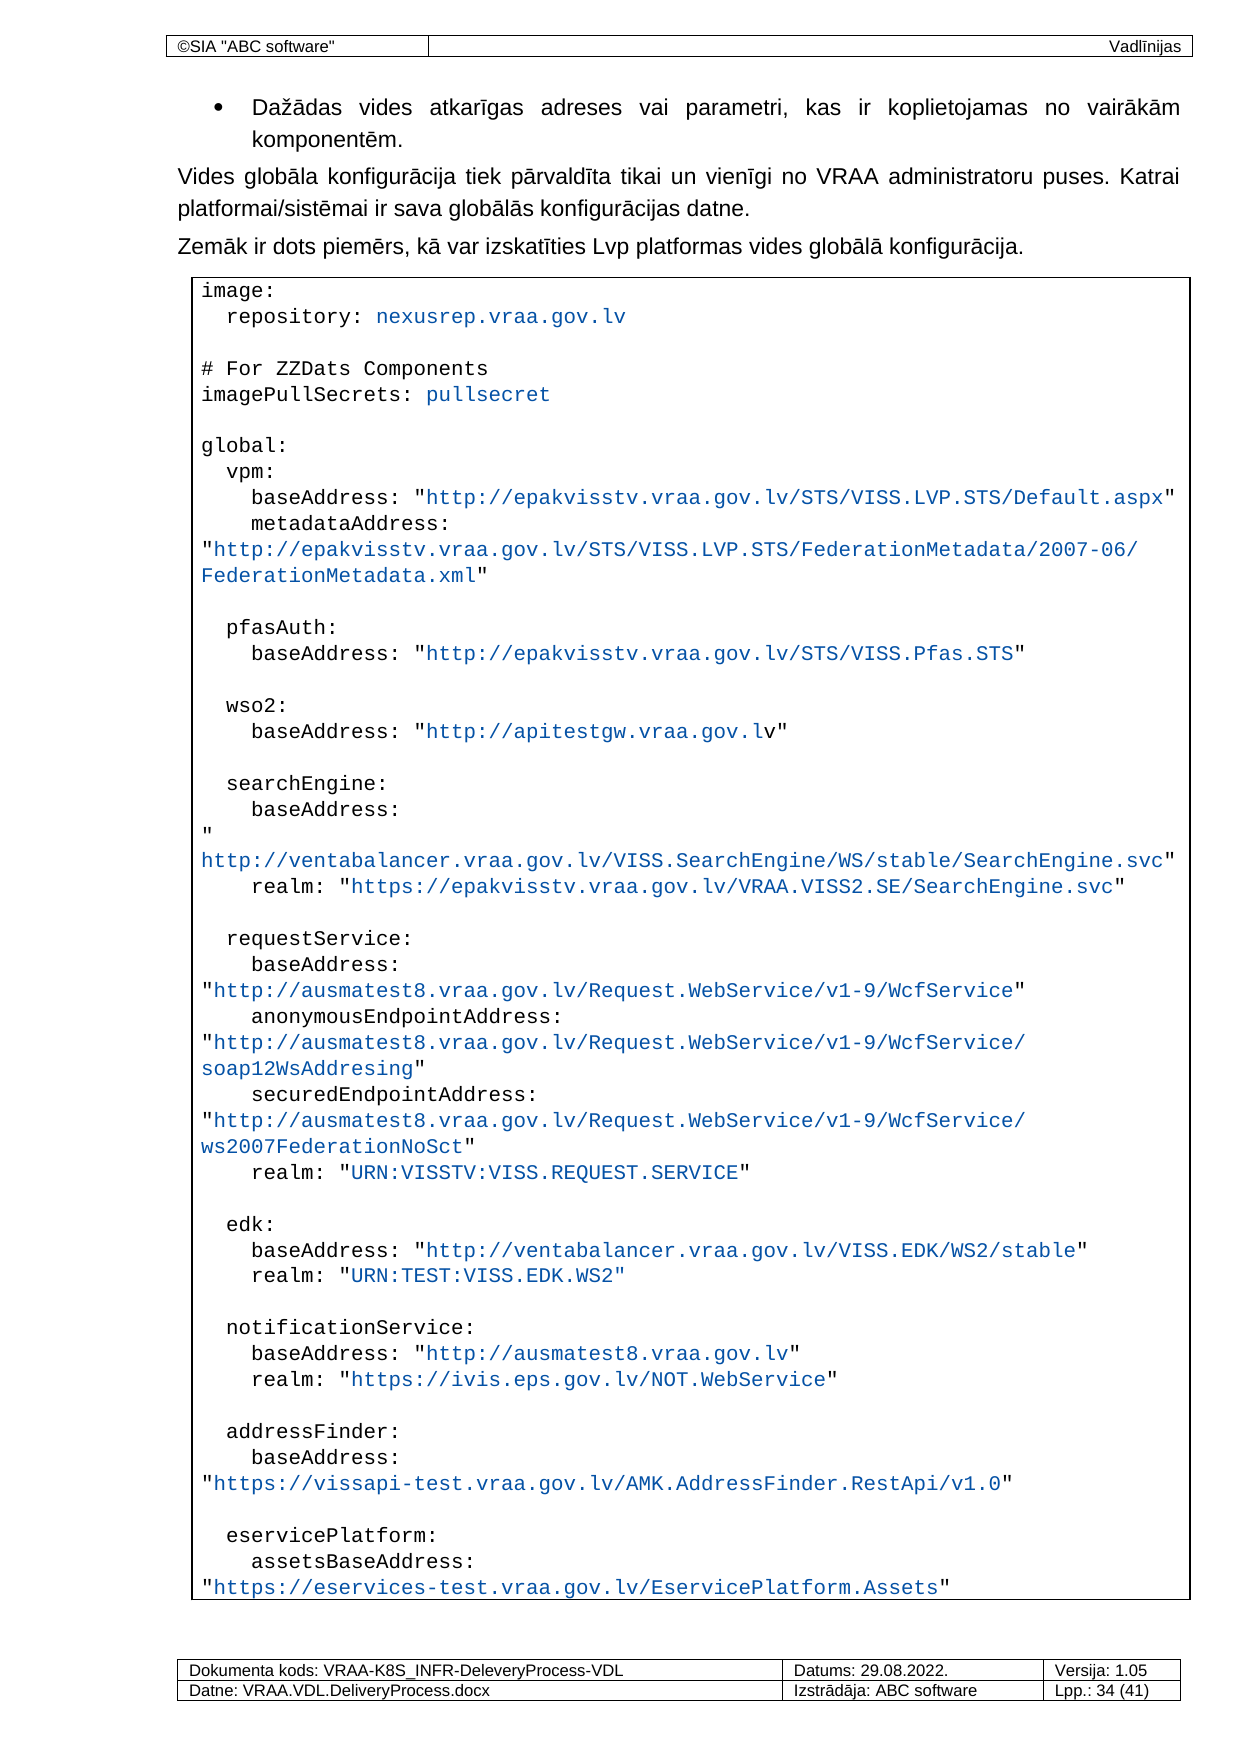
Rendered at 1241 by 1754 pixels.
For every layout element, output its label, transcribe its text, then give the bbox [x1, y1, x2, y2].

text realm: "https://ivis.eps.gov.lv/NOT.WebService" [193, 1366, 1189, 1393]
text securedEndpointAddress: "http://ausmatest8.vraa.gov.lv/Request.WebService/v1-9/WcfService/ws2007FederationNoSct" [193, 1081, 1189, 1159]
text pfasAuth: [193, 614, 1189, 640]
text Zemāk ir dots piemērs, kā var izskatīties Lvp platformas vides globālā konfigurācija. [177, 233, 1181, 259]
list Dažādas vides atkarīgas adreses vai parametri, kas ir koplietojamas no vairākām komponentēm. [214, 94, 1181, 152]
text vpm: [193, 458, 1189, 484]
text realm: "https://epakvisstv.vraa.gov.lv/VRAA.VISS2.SE/SearchEngine.svc" [193, 873, 1189, 900]
text baseAddress: "http://ausmatest8.vraa.gov.lv" [193, 1340, 1189, 1366]
text baseAddress: "http://ventabalancer.vraa.gov.lv/VISS.SearchEngine/WS/stable/SearchEngine.svc" [193, 796, 1189, 873]
text baseAddress: "http://epakvisstv.vraa.gov.lv/STS/VISS.Pfas.STS" [193, 640, 1189, 667]
text baseAddress: "http://epakvisstv.vraa.gov.lv/STS/VISS.LVP.STS/Default.aspx" [193, 484, 1189, 510]
text eservicePlatform: [193, 1522, 1189, 1548]
text metadataAddress: "http://epakvisstv.vraa.gov.lv/STS/VISS.LVP.STS/FederationMetadata/2007-06/FederationMetadata.xml" [193, 510, 1189, 589]
text realm: "URN:VISSTV:VISS.REQUEST.SERVICE" [193, 1159, 1189, 1185]
text image: [193, 278, 1189, 303]
text baseAddress: "http://ausmatest8.vraa.gov.lv/Request.WebService/v1-9/WcfService" [193, 951, 1189, 1003]
text imagePullSecrets: pullsecret [193, 381, 1189, 407]
text assetsBaseAddress: "https://eservices-test.vraa.gov.lv/EservicePlatform.Assets" [193, 1548, 1189, 1599]
text anonymousEndpointAddress: "http://ausmatest8.vraa.gov.lv/Request.WebService/v1-9/WcfService/soap12WsAddresing" [193, 1003, 1189, 1081]
text baseAddress: "http://apitestgw.vraa.gov.lv" [193, 718, 1189, 744]
text # For ZZDats Components [193, 354, 1189, 381]
text edk: [193, 1211, 1189, 1236]
text searchEngine: [193, 769, 1189, 796]
text requestService: [193, 925, 1189, 951]
text notificationService: [193, 1314, 1189, 1340]
text baseAddress: "http://ventabalancer.vraa.gov.lv/VISS.EDK/WS2/stable" [193, 1236, 1189, 1262]
list Vides globāla konfigurācija tiek pārvaldīta tikai un vienīgi no VRAA administratoru puses. Katrai platformai/sistēmai ir sava globālās konfigurācijas datne. [177, 163, 1181, 221]
text addressFinder: [193, 1418, 1189, 1444]
text realm: "URN:TEST:VISS.EDK.WS2" [193, 1262, 1189, 1289]
text global: [193, 432, 1189, 458]
text baseAddress: "https://vissapi-test.vraa.gov.lv/AMK.AddressFinder.RestApi/v1.0" [193, 1444, 1189, 1497]
text wso2: [193, 692, 1189, 718]
text repository: nexusrep.vraa.gov.lv [193, 303, 1189, 329]
